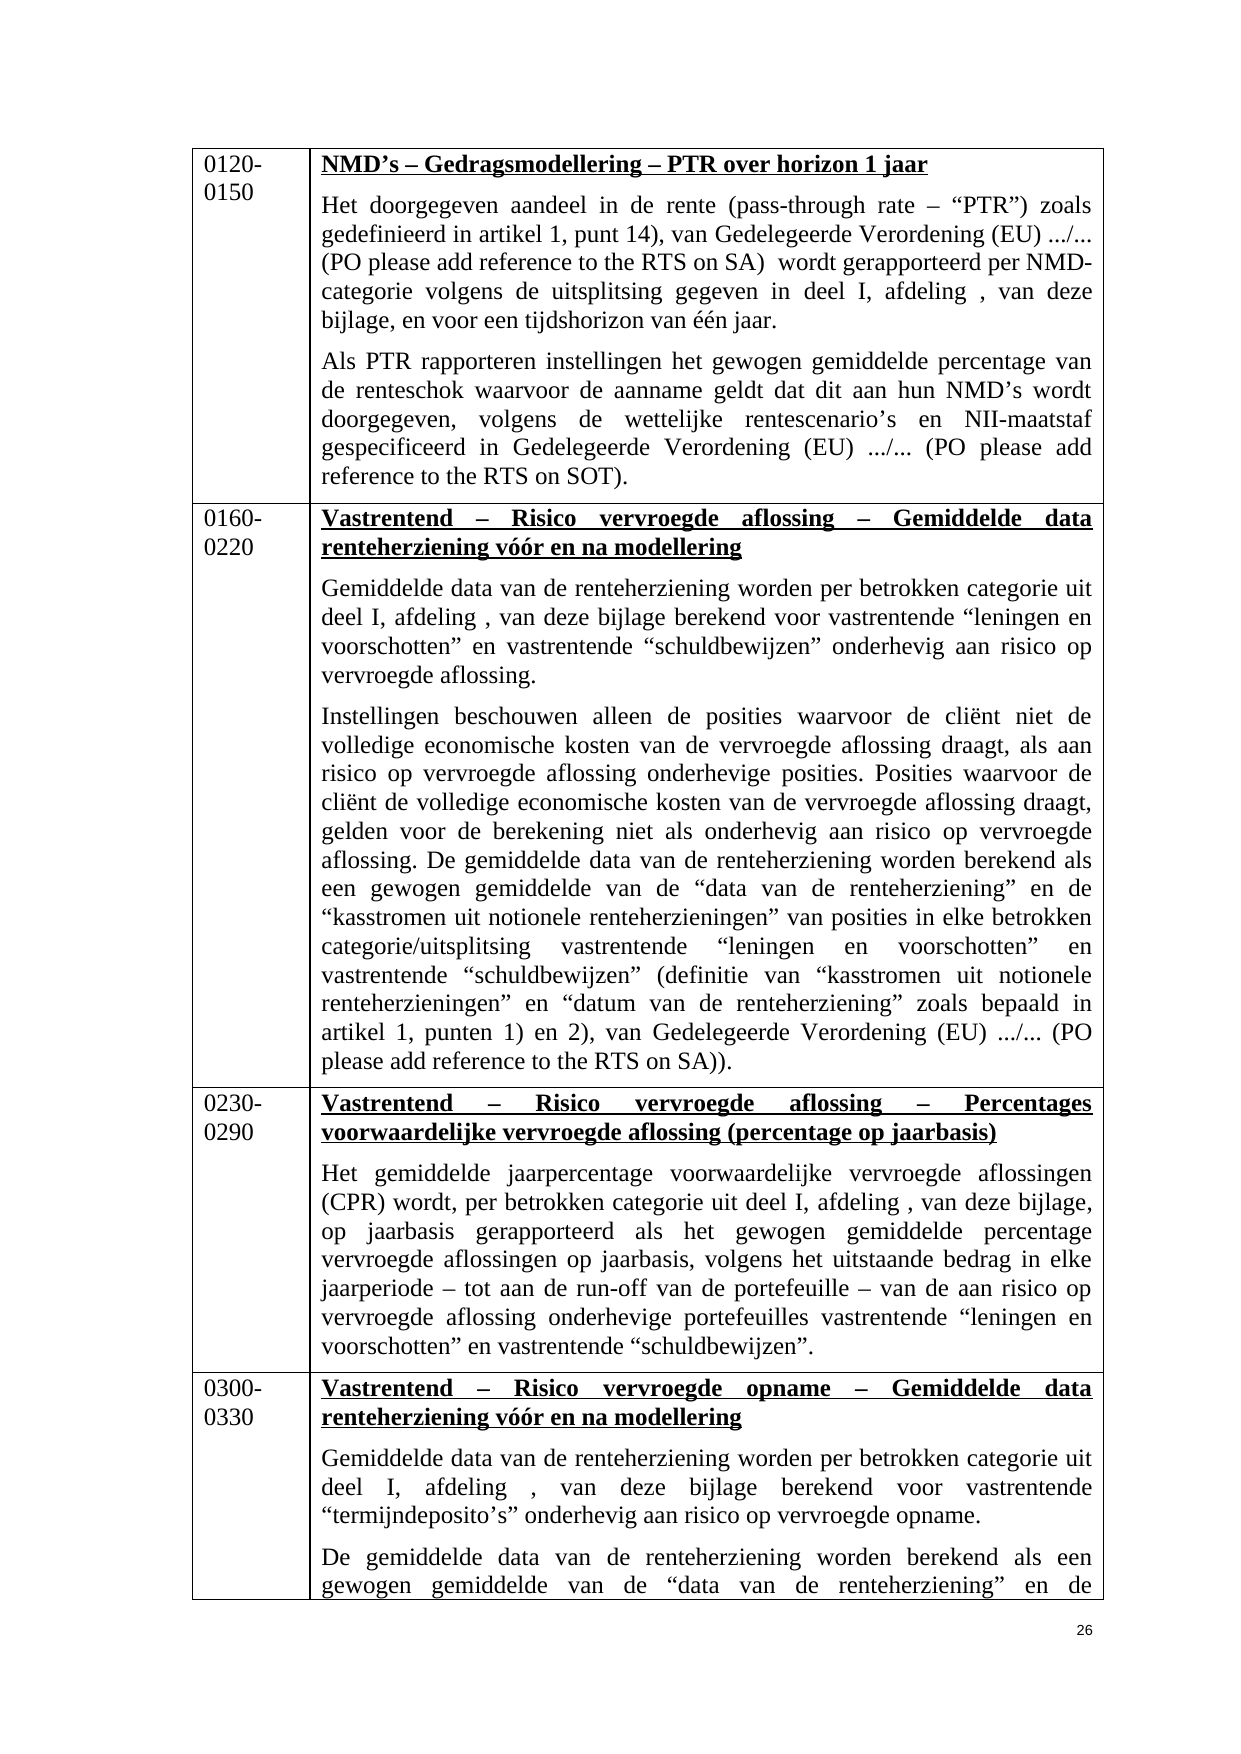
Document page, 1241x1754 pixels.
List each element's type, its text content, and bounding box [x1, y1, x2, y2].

table_cell 0160-0220 [193, 504, 309, 1087]
table_cell Vastrentend – Risico vervroegde aflossing – Percentages voorwaardelijke vervroegde aflossing (percentage op jaarbasis) Het gemiddelde jaarpercentage voorwaardelijke vervroegde aflossingen (CPR) wordt, per betrokken categorie uit deel I, afdeling 11, van deze bijlage, op jaarbasis gerapporteerd als het gewogen gemiddelde percentage vervroegde aflossingen op jaarbasis, volgens het uitstaande bedrag in elke jaarperiode – tot aan de run-off van de portefeuille – van de aan risico op vervroegde aflossing onderhevige portefeuilles vastrentende “leningen en voorschotten” en vastrentende “schuldbewijzen”. [311, 1088, 1103, 1372]
table_cell 0120-0150 [193, 149, 309, 502]
table_cell 0300-0330 [193, 1373, 309, 1599]
table_cell 0230-0290 [193, 1088, 309, 1372]
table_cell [311, 1373, 1103, 1599]
table_cell NMD’s – Gedragsmodellering – PTR over horizon 1 jaar Het doorgegeven aandeel in de rente (pass-through rate – “PTR”) zoals gedefinieerd in artikel 1, punt 14), van Gedelegeerde Verordening (EU) .../... (PO please add reference to the RTS on SA) wordt gerapporteerd per NMD-categorie volgens de uitsplitsing gegeven in deel I, afdeling 11, van deze bijlage, en voor een tijdshorizon van één jaar. Als PTR rapporteren instellingen het gewogen gemiddelde percentage van de renteschok waarvoor de aanname geldt dat dit aan hun NMD’s wordt doorgegeven, volgens de wettelijke rentescenario’s en NII-maatstaf gespecificeerd in Gedelegeerde Verordening (EU) .../... (PO please add reference to the RTS on SOT). [311, 149, 1103, 502]
table_cell Vastrentend – Risico vervroegde aflossing – Gemiddelde data renteherziening vóór en na modellering Gemiddelde data van de renteherziening worden per betrokken categorie uit deel I, afdeling 11, van deze bijlage berekend voor vastrentende “leningen en voorschotten” en vastrentende “schuldbewijzen” onderhevig aan risico op vervroegde aflossing. Instellingen beschouwen alleen de posities waarvoor de cliënt niet de volledige economische kosten van de vervroegde aflossing draagt, als aan risico op vervroegde aflossing onderhevige posities. Posities waarvoor de cliënt de volledige economische kosten van de vervroegde aflossing draagt, gelden voor de berekening niet als onderhevig aan risico op vervroegde aflossing. De gemiddelde data van de renteherziening worden berekend als een gewogen gemiddelde van de “data van de renteherziening” en de “kasstromen uit notionele renteherzieningen” van posities in elke betrokken categorie/uitsplitsing vastrentende “leningen en voorschotten” en vastrentende “schuldbewijzen” (definitie van “kasstromen uit notionele renteherzieningen” en “datum van de renteherziening” zoals bepaald in artikel 1, punten 1) en 2), van Gedelegeerde Verordening (EU) .../... (PO please add reference to the RTS on SA)). [311, 504, 1103, 1087]
